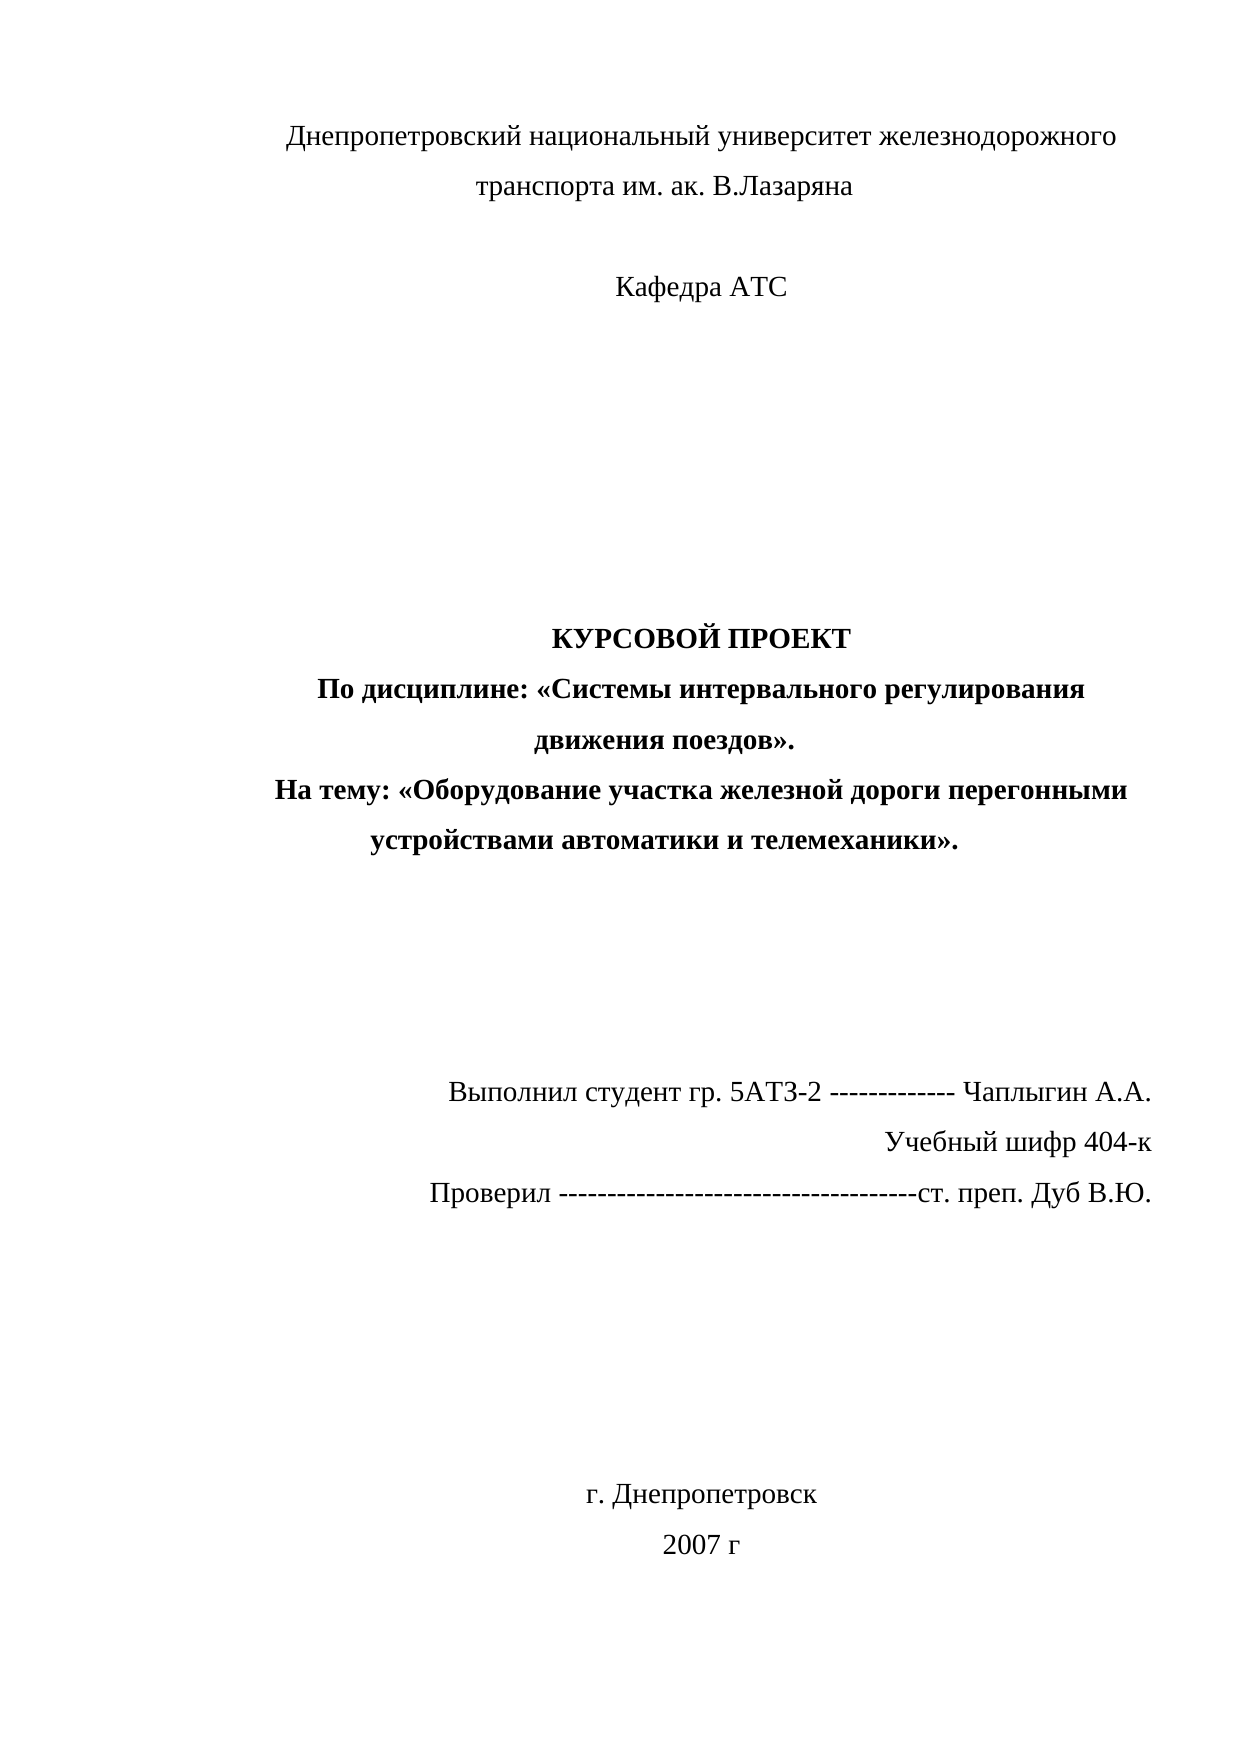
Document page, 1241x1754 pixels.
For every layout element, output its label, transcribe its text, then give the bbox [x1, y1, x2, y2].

text г. Днепропетровск [177, 1477, 1152, 1510]
text Учебный шифр 404-к [177, 1124, 1152, 1158]
text По дисциплине: «Системы интервального регулирования движения поездов». [177, 672, 1152, 755]
text На тему: «Оборудование участка железной дороги перегонными устройствами автоматики и телемеханики». [177, 772, 1152, 856]
text Днепропетровский национальный университет железнодорожного транспорта им. ак. В.Лазаряна [177, 118, 1152, 202]
text Выполнил студент гр. 5АТЗ-2 ------------- Чаплыгин А.А. [177, 1074, 1152, 1108]
subtitle 2007 г [177, 1527, 1152, 1560]
text Проверил -------------------------------------ст. преп. Дуб В.Ю. [177, 1175, 1152, 1208]
subtitle Кафедра АТС [177, 269, 1152, 303]
subtitle КУРСОВОЙ ПРОЕКТ [177, 621, 1152, 655]
